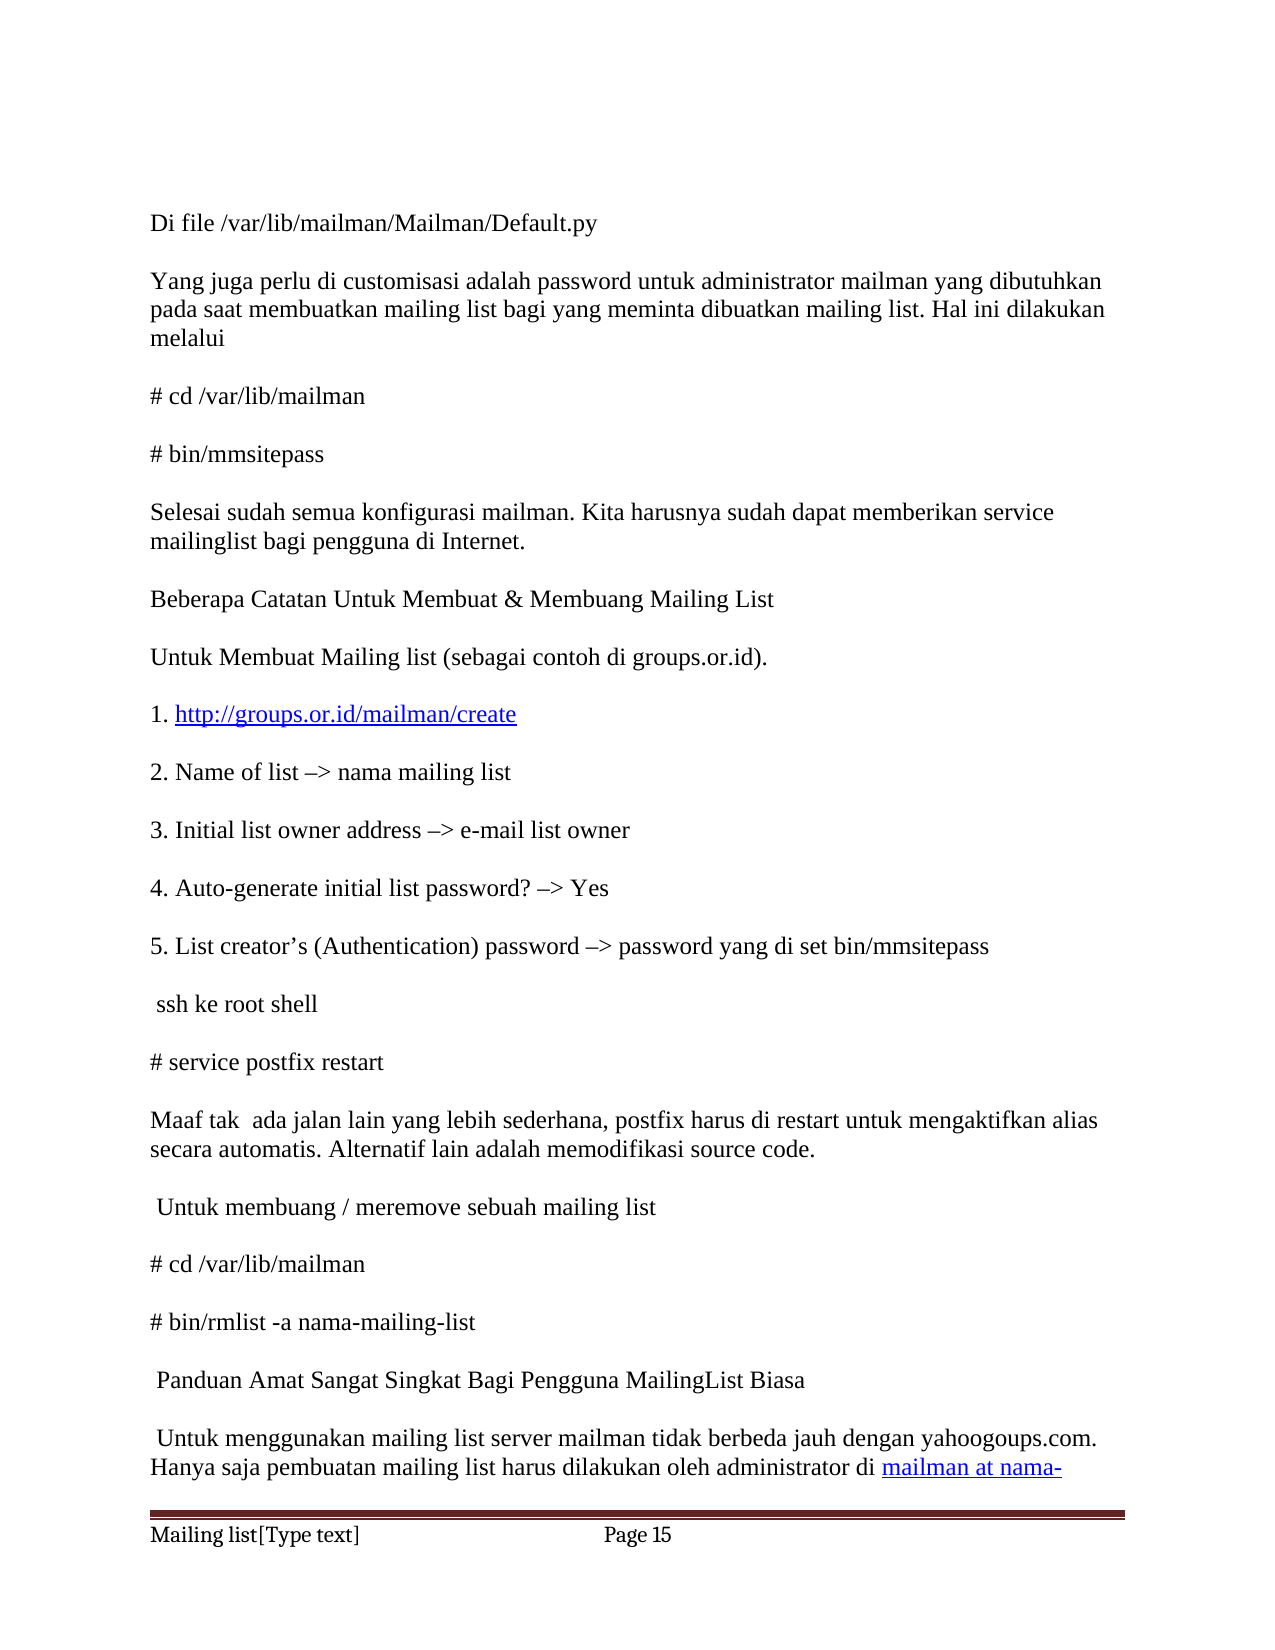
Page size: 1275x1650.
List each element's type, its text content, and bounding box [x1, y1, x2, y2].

text Beberapa Catatan Untuk Membuat & Membuang Mailing List [150, 584, 1125, 612]
text 2. Name of list –> nama mailing list [150, 757, 1125, 786]
text # service postfix restart [150, 1047, 1125, 1076]
text # bin/rmlist -a nama-mailing-list [150, 1307, 1125, 1336]
text Selesai sudah semua konfigurasi mailman. Kita harusnya sudah dapat memberikan service mailinglist bagi pengguna di Internet. [150, 497, 1125, 554]
text 5. List creator’s (Authentication) password –> password yang di set bin/mmsitepass [150, 931, 1125, 960]
text # cd /var/lib/mailman [150, 1249, 1125, 1278]
text Yang juga perlu di customisasi adalah password untuk administrator mailman yang dibutuhkan pada saat membuatkan mailing list bagi yang meminta dibuatkan mailing list. Hal ini dilakukan melalui [150, 266, 1125, 352]
text # cd /var/lib/mailman [150, 381, 1125, 410]
text 4. Auto-generate initial list password? –> Yes [150, 873, 1125, 902]
text Panduan Amat Sangat Singkat Bagi Pengguna MailingList Biasa [150, 1365, 1125, 1394]
text Di file /var/lib/mailman/Mailman/Default.py [150, 208, 1125, 237]
text Maaf tak ada jalan lain yang lebih sederhana, postfix harus di restart untuk mengaktifkan alias secara automatis. Alternatif lain adalah memodifikasi source code. [150, 1105, 1125, 1162]
text 3. Initial list owner address –> e-mail list owner [150, 815, 1125, 844]
text ssh ke root shell [150, 989, 1125, 1018]
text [150, 1423, 1125, 1481]
text Untuk membuang / meremove sebuah mailing list [150, 1192, 1125, 1220]
text Untuk Membuat Mailing list (sebagai contoh di groups.or.id). [150, 642, 1125, 670]
text 1. http://groups.or.id/mailman/create [150, 699, 1125, 728]
text # bin/mmsitepass [150, 439, 1125, 468]
